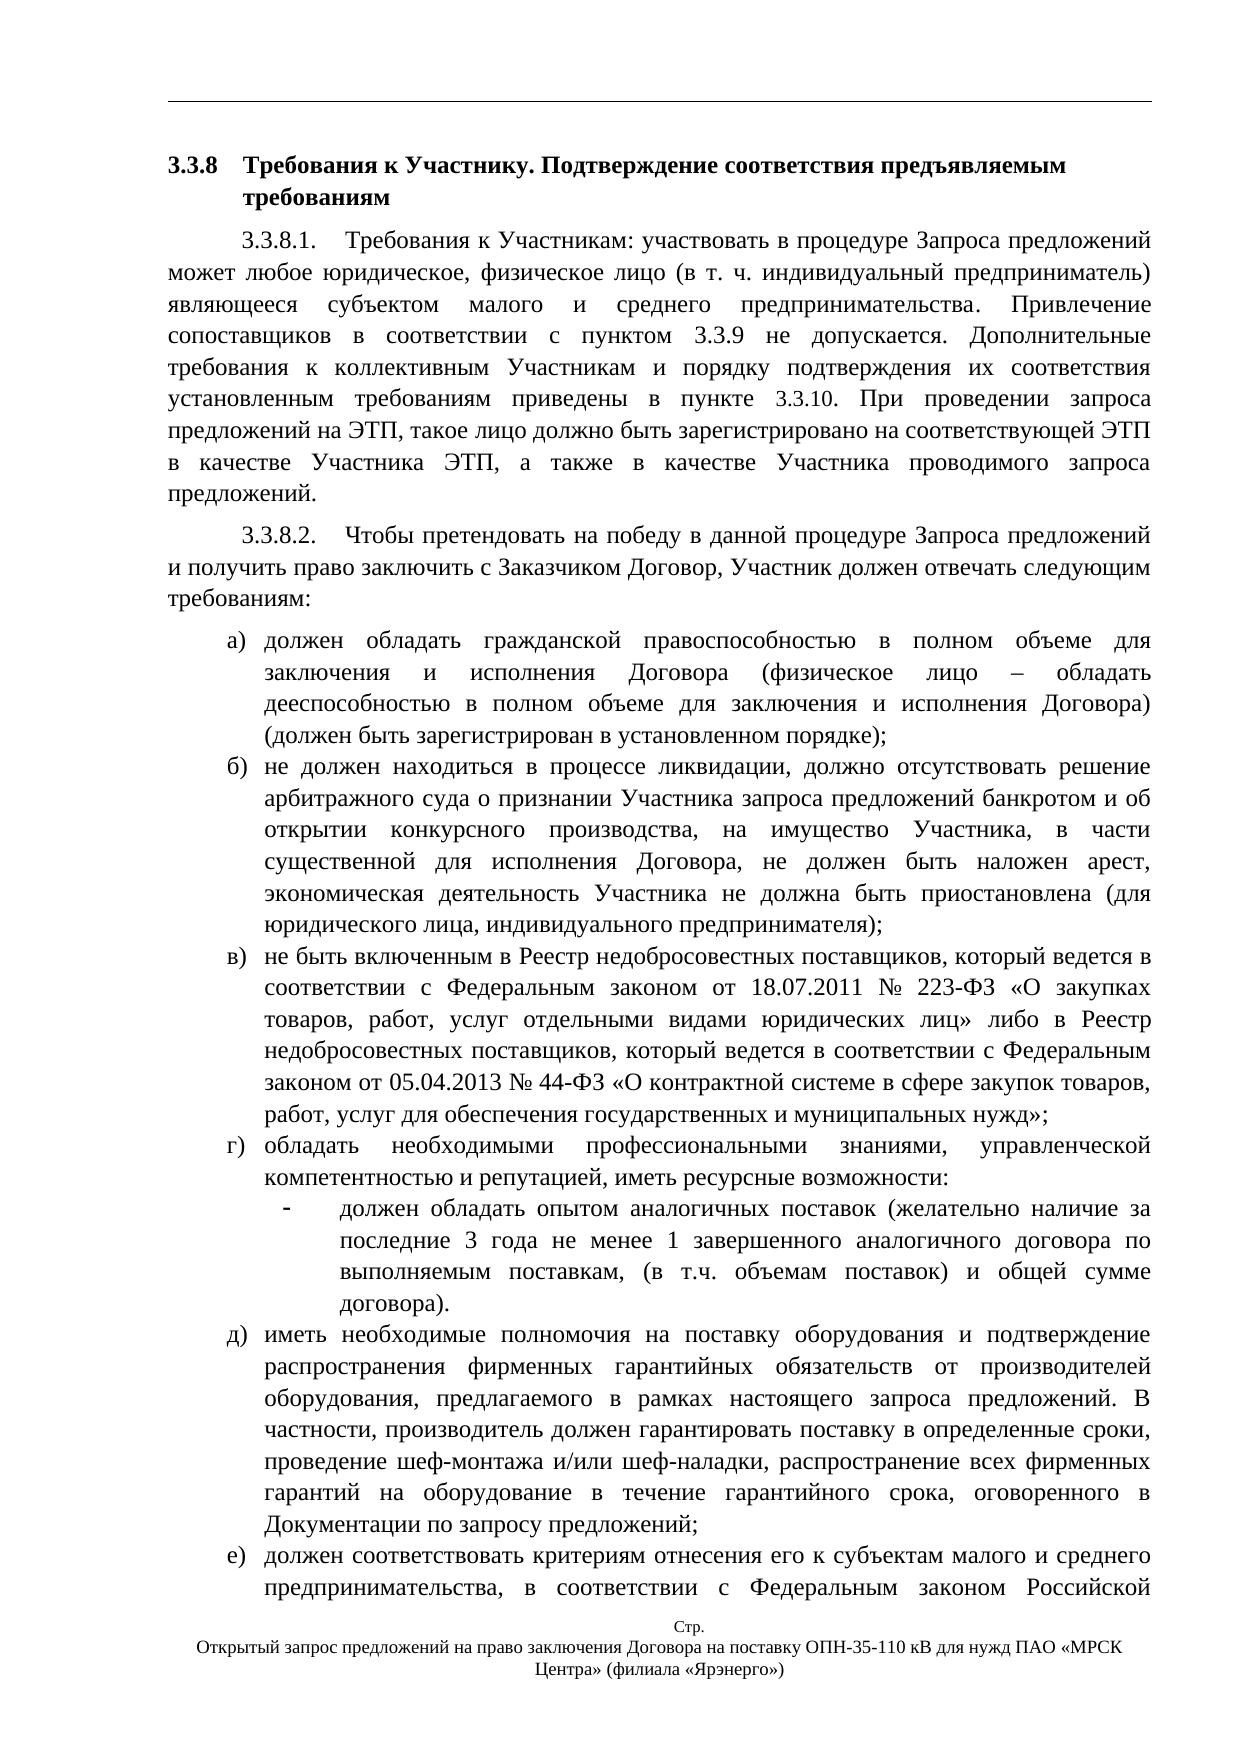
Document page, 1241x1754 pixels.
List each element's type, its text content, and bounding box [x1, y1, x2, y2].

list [227, 1541, 1152, 1601]
list Чтобы претендовать на победу в данной процедуре Запроса предложений и получить право заключить с Заказчиком Договор, Участник должен отвечать следующим требованиям: [168, 520, 1152, 612]
list Требования к Участникам: участвовать в процедуре Запроса предложений может любое юридическое, физическое лицо (в т. ч. индивидуальный предприниматель) являющееся субъектом малого и среднего предпринимательства. Привлечение сопоставщиков в соответствии с пунктом 3.3.9 не допускается. Дополнительные требования к коллективным Участникам и порядку подтверждения их соответствия установленным требованиям приведены в пункте 3.3.10. При проведении запроса предложений на ЭТП, такое лицо должно быть зарегистрировано на соответствующей ЭТП в качестве Участника ЭТП, а также в качестве Участника проводимого запроса предложений. [168, 226, 1152, 507]
list обладать необходимыми профессиональными знаниями, управленческой компетентностью и репутацией, иметь ресурсные возможности: [227, 1130, 1152, 1191]
list иметь необходимые полномочия на поставку оборудования и подтверждение распространения фирменных гарантийных обязательств от производителей оборудования, предлагаемого в рамках настоящего запроса предложений. В частности, производитель должен гарантировать поставку в определенные сроки, проведение шеф-монтажа и/или шеф-наладки, распространение всех фирменных гарантий на оборудование в течение гарантийного срока, оговоренного в Документации по запросу предложений; [227, 1319, 1152, 1538]
list не быть включенным в Реестр недобросовестных поставщиков, который ведется в соответствии с Федеральным законом от 18.07.2011 № 223-ФЗ «О закупках товаров, работ, услуг отдельными видами юридических лиц» либо в Реестр недобросовестных поставщиков, который ведется в соответствии с Федеральным законом от 05.04.2013 № 44-ФЗ «О контрактной системе в сфере закупок товаров, работ, услуг для обеспечения государственных и муниципальных нужд»; [227, 941, 1152, 1127]
list должен обладать гражданской правоспособностью в полном объеме для заключения и исполнения Договора (физическое лицо – обладать дееспособностью в полном объеме для заключения и исполнения Договора) (должен быть зарегистрирован в установленном порядке); [227, 625, 1152, 749]
list не должен находиться в процессе ликвидации, должно отсутствовать решение арбитражного суда о признании Участника запроса предложений банкротом и об открытии конкурсного производства, на имущество Участника, в части существенной для исполнения Договора, не должен быть наложен арест, экономическая деятельность Участника не должна быть приостановлена (для юридического лица, индивидуального предпринимателя); [227, 751, 1152, 938]
subtitle Требования к Участнику. Подтверждение соответствия предъявляемым требованиям [168, 150, 1152, 210]
list должен обладать опытом аналогичных поставок (желательно наличие за последние 3 года не менее 1 завершенного аналогичного договора по выполняемым поставкам, (в т.ч. объемам поставок) и общей сумме договора). [282, 1193, 1152, 1317]
